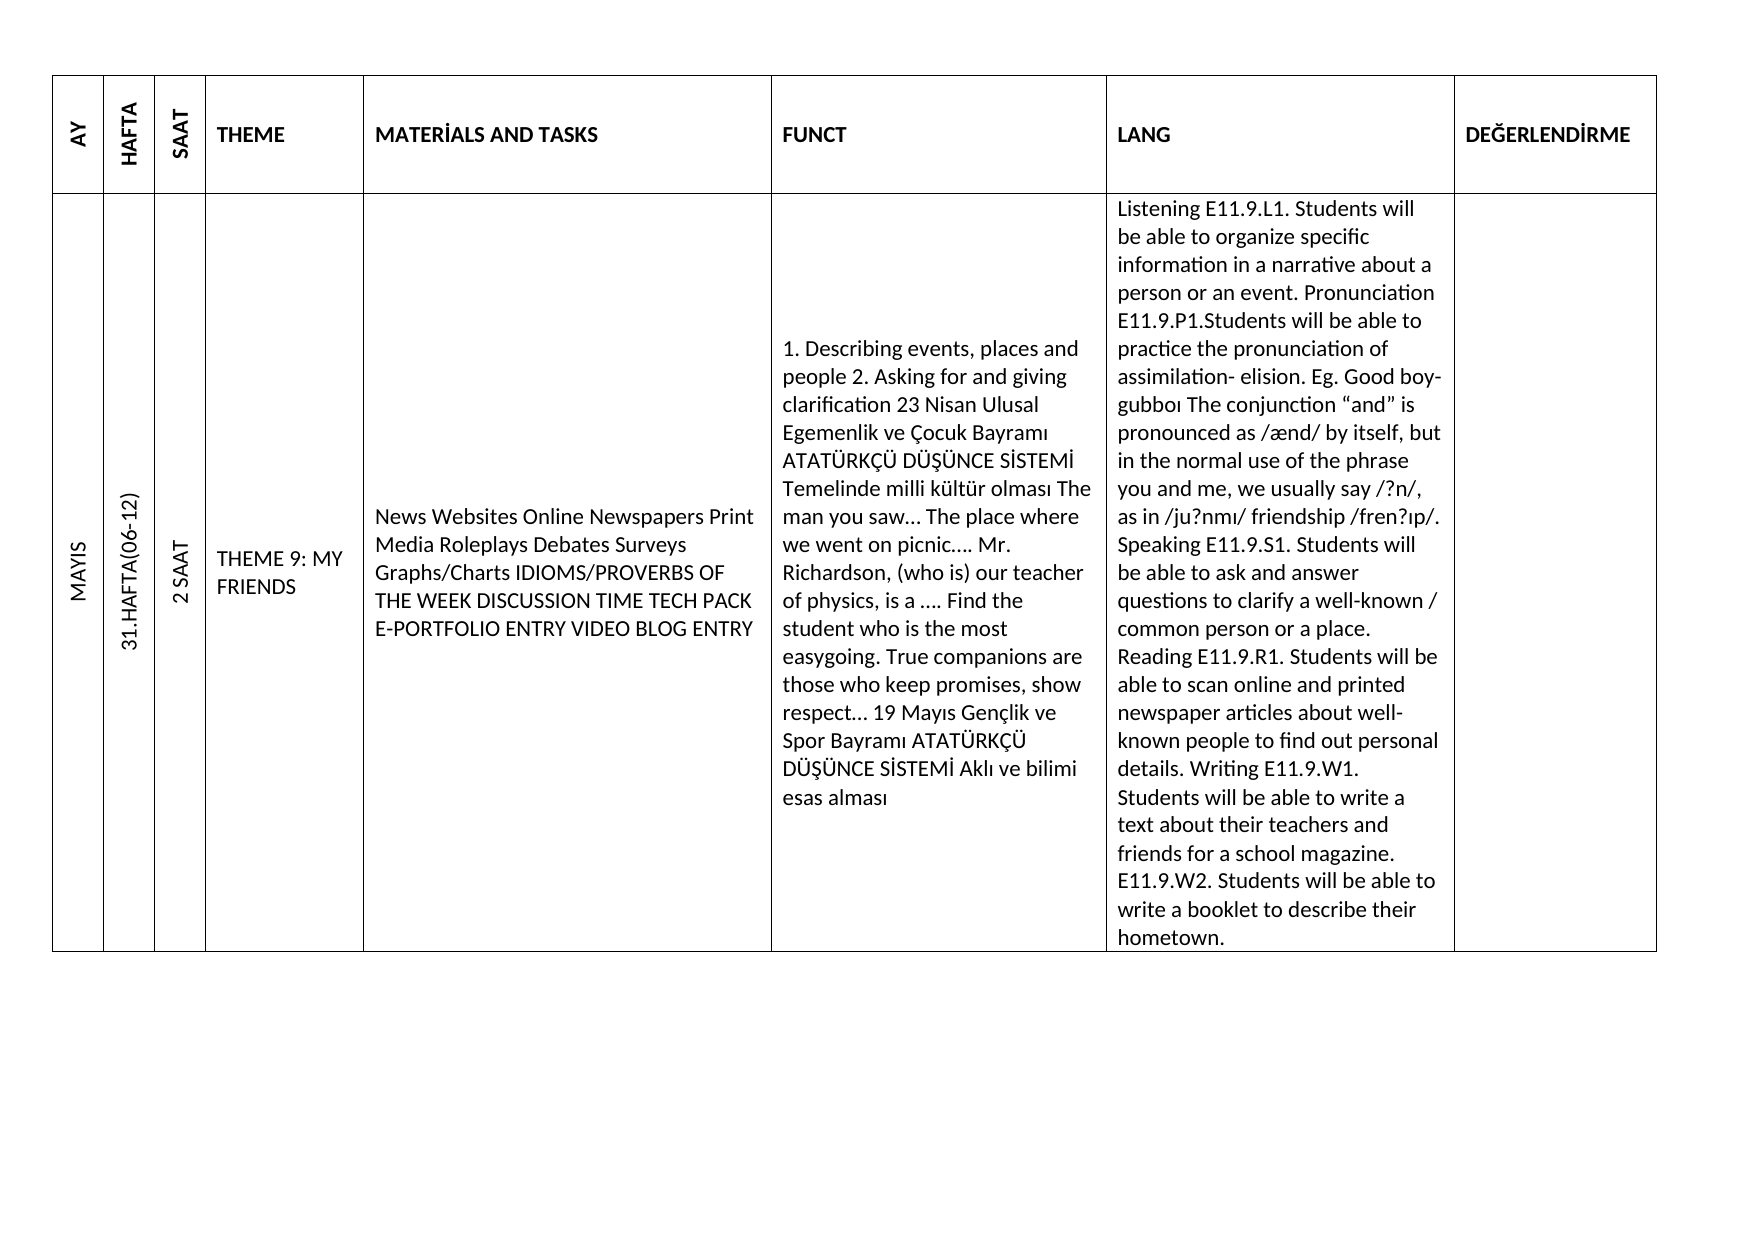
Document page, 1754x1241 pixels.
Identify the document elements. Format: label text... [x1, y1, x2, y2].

table_cell MAYIS [53, 194, 103, 951]
table_cell [1455, 194, 1656, 951]
table_cell 31.HAFTA(06-12) [104, 194, 154, 951]
table_header THEME [206, 76, 363, 193]
table_header FUNCT [772, 76, 1106, 193]
table_cell 2 SAAT [155, 194, 205, 951]
table_header AY [53, 76, 103, 193]
table_header SAAT [155, 76, 205, 193]
table_header LANG [1107, 76, 1454, 193]
table_header MATERİALS AND TASKS [364, 76, 771, 193]
table_header HAFTA [104, 76, 154, 193]
table_cell THEME 9: MY FRIENDS [206, 194, 363, 951]
table_header DEĞERLENDİRME [1455, 76, 1656, 193]
